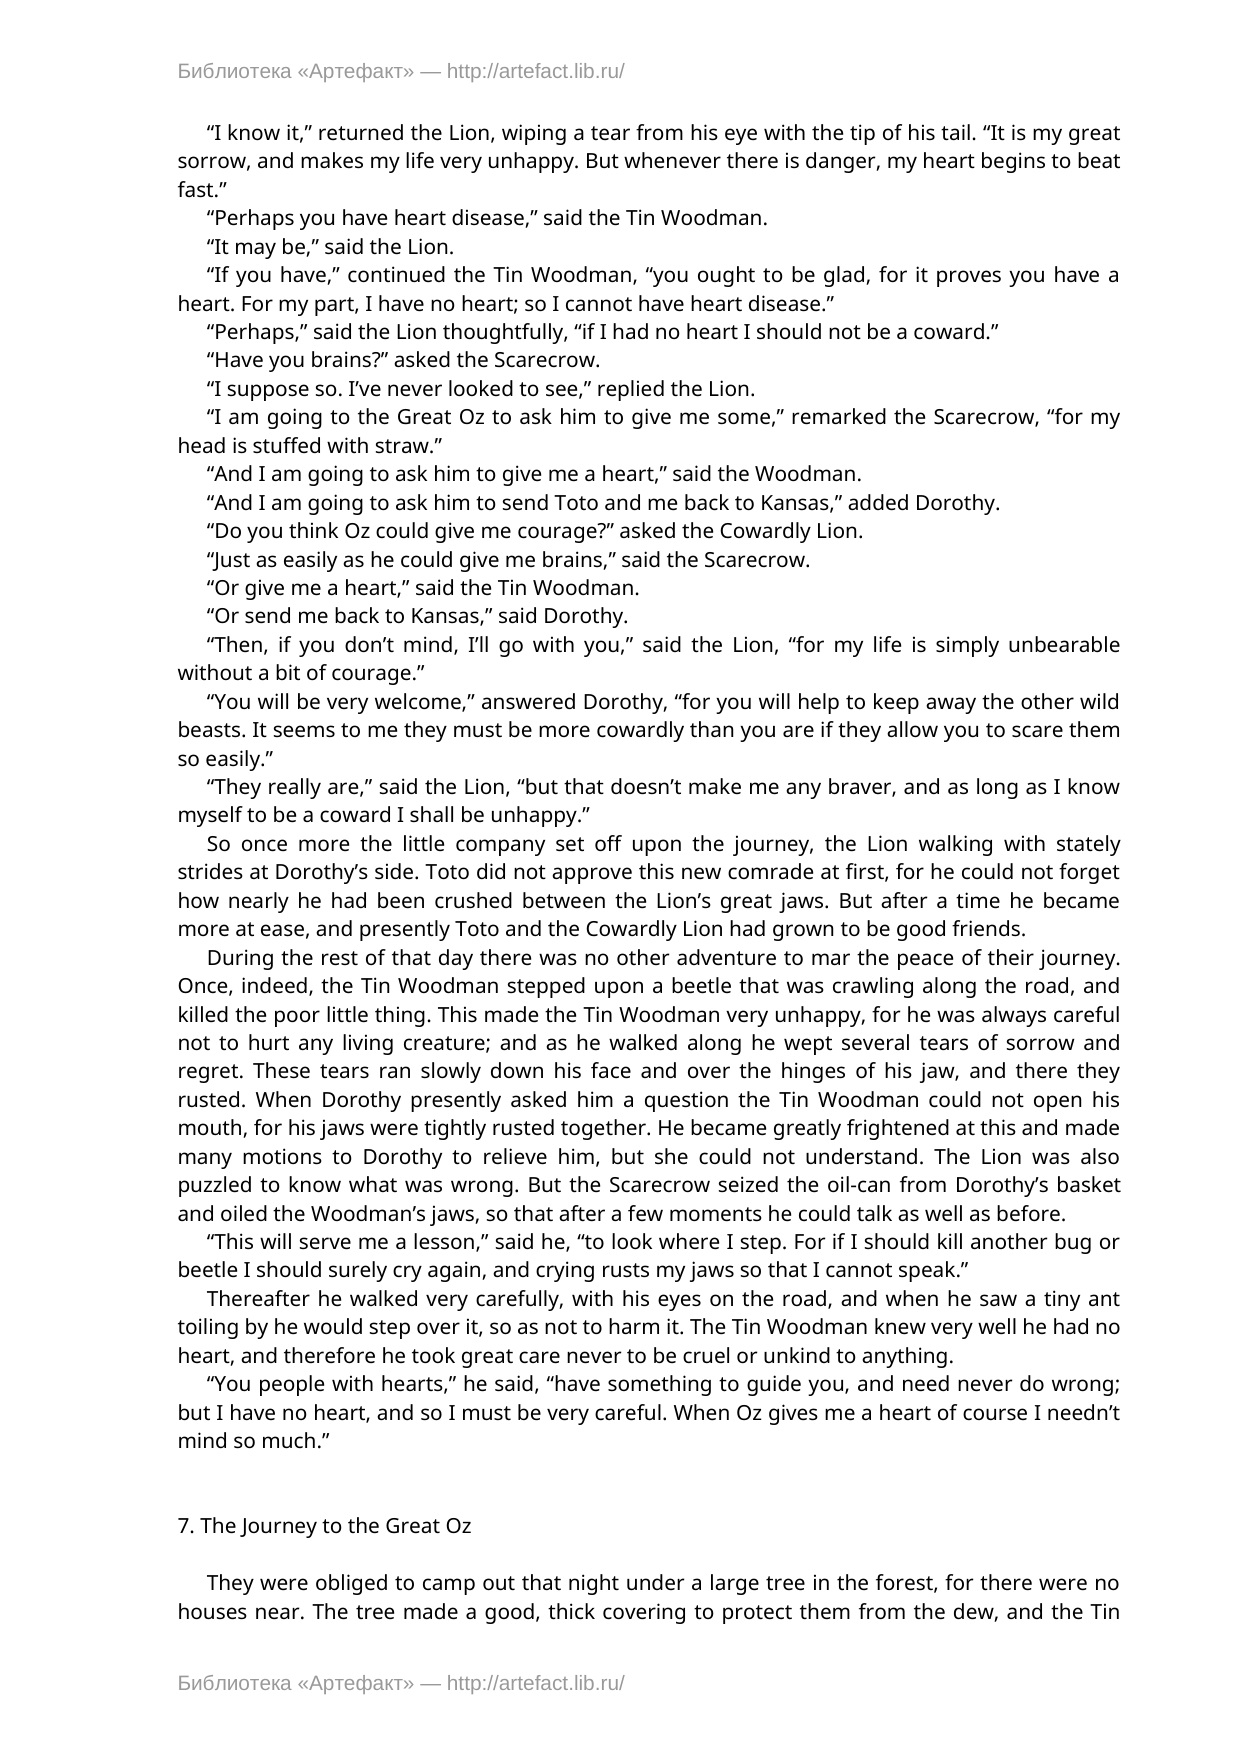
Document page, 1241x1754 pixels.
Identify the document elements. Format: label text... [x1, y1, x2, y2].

text “Then, if you don’t mind, I’ll go with you,” said the Lion, “for my life is simply unbearable without a bit of courage.” [177, 630, 1122, 687]
text “Just as easily as he could give me brains,” said the Scarecrow. [177, 545, 1122, 573]
subtitle 7. The Journey to the Great Oz [177, 1512, 1122, 1540]
text “I know it,” returned the Lion, wiping a tear from his eye with the tip of his tail. “It is my great sorrow, and makes my life very unhappy. But whenever there is danger, my heart begins to beat fast.” [177, 118, 1122, 203]
text “Do you think Oz could give me courage?” asked the Cowardly Lion. [177, 516, 1122, 545]
text “I am going to the Great Oz to ask him to give me some,” remarked the Scarecrow, “for my head is stuffed with straw.” [177, 402, 1122, 459]
text “This will serve me a lesson,” said he, “to look where I step. For if I should kill another bug or beetle I should surely cry again, and crying rusts my jaws so that I cannot speak.” [177, 1227, 1122, 1284]
text “You people with hearts,” he said, “have something to guide you, and need never do wrong; but I have no heart, and so I must be very careful. When Oz gives me a heart of course I needn’t mind so much.” [177, 1369, 1122, 1455]
text “And I am going to ask him to give me a heart,” said the Woodman. [177, 459, 1122, 488]
text “Perhaps,” said the Lion thoughtfully, “if I had no heart I should not be a coward.” [177, 317, 1122, 346]
text “It may be,” said the Lion. [177, 232, 1122, 260]
text “I suppose so. I’ve never looked to see,” replied the Lion. [177, 374, 1122, 402]
text “You will be very welcome,” answered Dorothy, “for you will help to keep away the other wild beasts. It seems to me they must be more cowardly than you are if they allow you to scare them so easily.” [177, 687, 1122, 772]
text During the rest of that day there was no other adventure to mar the peace of their journey. Once, indeed, the Tin Woodman stepped upon a beetle that was crawling along the road, and killed the poor little thing. This made the Tin Woodman very unhappy, for he was always careful not to hurt any living creature; and as he walked along he wept several tears of sorrow and regret. These tears ran slowly down his face and over the hinges of his jaw, and there they rusted. When Dorothy presently asked him a question the Tin Woodman could not open his mouth, for his jaws were tightly rusted together. He became greatly frightened at this and made many motions to Dorothy to relieve him, but she could not understand. The Lion was also puzzled to know what was wrong. But the Scarecrow seized the oil-can from Dorothy’s basket and oiled the Woodman’s jaws, so that after a few moments he could talk as well as before. [177, 943, 1122, 1227]
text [177, 1568, 1122, 1625]
text “Or send me back to Kansas,” said Dorothy. [177, 602, 1122, 630]
text “Have you brains?” asked the Scarecrow. [177, 346, 1122, 374]
text “If you have,” continued the Tin Woodman, “you ought to be glad, for it proves you have a heart. For my part, I have no heart; so I cannot have heart disease.” [177, 260, 1122, 317]
text “Or give me a heart,” said the Tin Woodman. [177, 573, 1122, 602]
text “Perhaps you have heart disease,” said the Tin Woodman. [177, 203, 1122, 232]
text Thereafter he walked very carefully, with his eyes on the road, and when he saw a tiny ant toiling by he would step over it, so as not to harm it. The Tin Woodman knew very well he had no heart, and therefore he took great care never to be cruel or unkind to anything. [177, 1284, 1122, 1369]
text “And I am going to ask him to send Toto and me back to Kansas,” added Dorothy. [177, 488, 1122, 516]
text So once more the little company set off upon the journey, the Lion walking with stately strides at Dorothy’s side. Toto did not approve this new comrade at first, for he could not forget how nearly he had been crushed between the Lion’s great jaws. But after a time he became more at ease, and presently Toto and the Cowardly Lion had grown to be good friends. [177, 829, 1122, 943]
text “They really are,” said the Lion, “but that doesn’t make me any braver, and as long as I know myself to be a coward I shall be unhappy.” [177, 772, 1122, 829]
